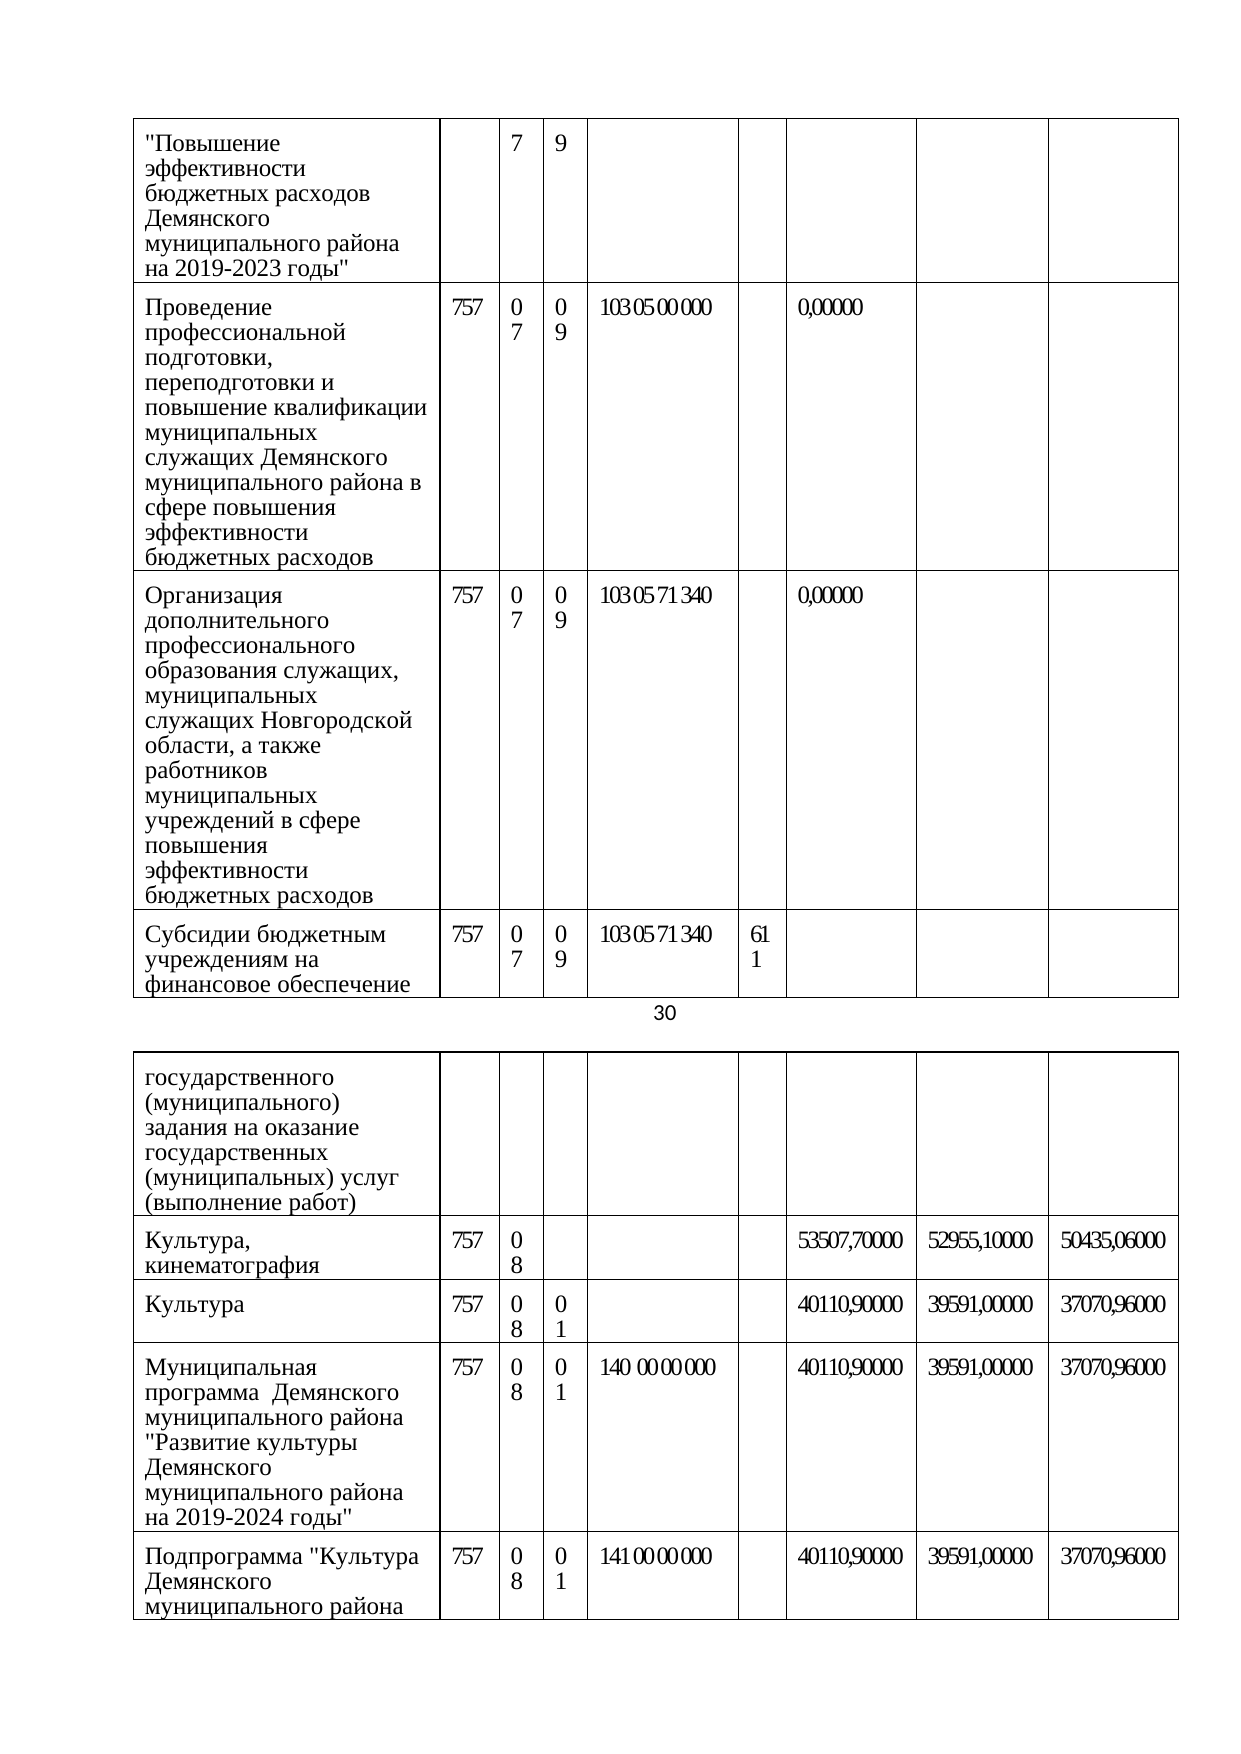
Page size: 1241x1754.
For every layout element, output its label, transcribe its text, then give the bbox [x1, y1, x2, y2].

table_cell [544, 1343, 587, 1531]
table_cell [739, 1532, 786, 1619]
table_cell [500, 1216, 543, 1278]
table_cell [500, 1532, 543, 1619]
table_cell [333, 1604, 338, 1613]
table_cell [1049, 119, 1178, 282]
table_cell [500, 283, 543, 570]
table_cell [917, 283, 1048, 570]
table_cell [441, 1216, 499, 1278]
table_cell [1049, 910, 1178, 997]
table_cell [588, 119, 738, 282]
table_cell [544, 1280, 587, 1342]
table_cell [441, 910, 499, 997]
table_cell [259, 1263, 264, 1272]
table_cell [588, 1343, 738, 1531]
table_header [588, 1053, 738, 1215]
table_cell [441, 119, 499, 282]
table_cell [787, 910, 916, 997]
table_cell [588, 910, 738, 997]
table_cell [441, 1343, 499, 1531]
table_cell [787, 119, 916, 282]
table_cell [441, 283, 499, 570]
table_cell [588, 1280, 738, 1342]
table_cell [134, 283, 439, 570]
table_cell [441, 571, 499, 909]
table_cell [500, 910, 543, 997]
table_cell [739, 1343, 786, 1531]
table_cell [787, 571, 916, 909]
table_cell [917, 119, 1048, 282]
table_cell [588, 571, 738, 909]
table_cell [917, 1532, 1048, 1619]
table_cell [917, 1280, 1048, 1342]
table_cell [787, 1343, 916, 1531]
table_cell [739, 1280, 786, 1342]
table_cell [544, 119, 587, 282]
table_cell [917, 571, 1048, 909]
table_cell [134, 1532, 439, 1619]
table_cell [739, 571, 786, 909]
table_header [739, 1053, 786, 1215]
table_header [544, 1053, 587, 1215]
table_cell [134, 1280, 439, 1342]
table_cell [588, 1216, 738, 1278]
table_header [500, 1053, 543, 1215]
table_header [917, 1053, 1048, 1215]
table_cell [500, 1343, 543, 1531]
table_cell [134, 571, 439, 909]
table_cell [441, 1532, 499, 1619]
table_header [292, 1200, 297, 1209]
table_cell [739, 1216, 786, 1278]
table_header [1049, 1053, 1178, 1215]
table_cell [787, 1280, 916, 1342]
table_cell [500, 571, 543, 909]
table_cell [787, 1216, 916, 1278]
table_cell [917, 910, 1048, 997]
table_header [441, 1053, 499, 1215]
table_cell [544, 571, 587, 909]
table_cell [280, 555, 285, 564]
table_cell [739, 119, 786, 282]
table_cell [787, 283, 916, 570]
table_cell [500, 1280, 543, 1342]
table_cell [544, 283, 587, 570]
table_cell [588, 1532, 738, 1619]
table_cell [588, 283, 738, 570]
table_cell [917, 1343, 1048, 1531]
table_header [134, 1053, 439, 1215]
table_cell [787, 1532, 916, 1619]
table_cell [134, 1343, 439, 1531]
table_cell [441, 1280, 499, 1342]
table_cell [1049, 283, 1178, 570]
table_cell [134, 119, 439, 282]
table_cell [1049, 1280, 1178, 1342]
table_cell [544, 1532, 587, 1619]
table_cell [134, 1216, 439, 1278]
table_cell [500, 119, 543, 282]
text 30 [177, 998, 1152, 1026]
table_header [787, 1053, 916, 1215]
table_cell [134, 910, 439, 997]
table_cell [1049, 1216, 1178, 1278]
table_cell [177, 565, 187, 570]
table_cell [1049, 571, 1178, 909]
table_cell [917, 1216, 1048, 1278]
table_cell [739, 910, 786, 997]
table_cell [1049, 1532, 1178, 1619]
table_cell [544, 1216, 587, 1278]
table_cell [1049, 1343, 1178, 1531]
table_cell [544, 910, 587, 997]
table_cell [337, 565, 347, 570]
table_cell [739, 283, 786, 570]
